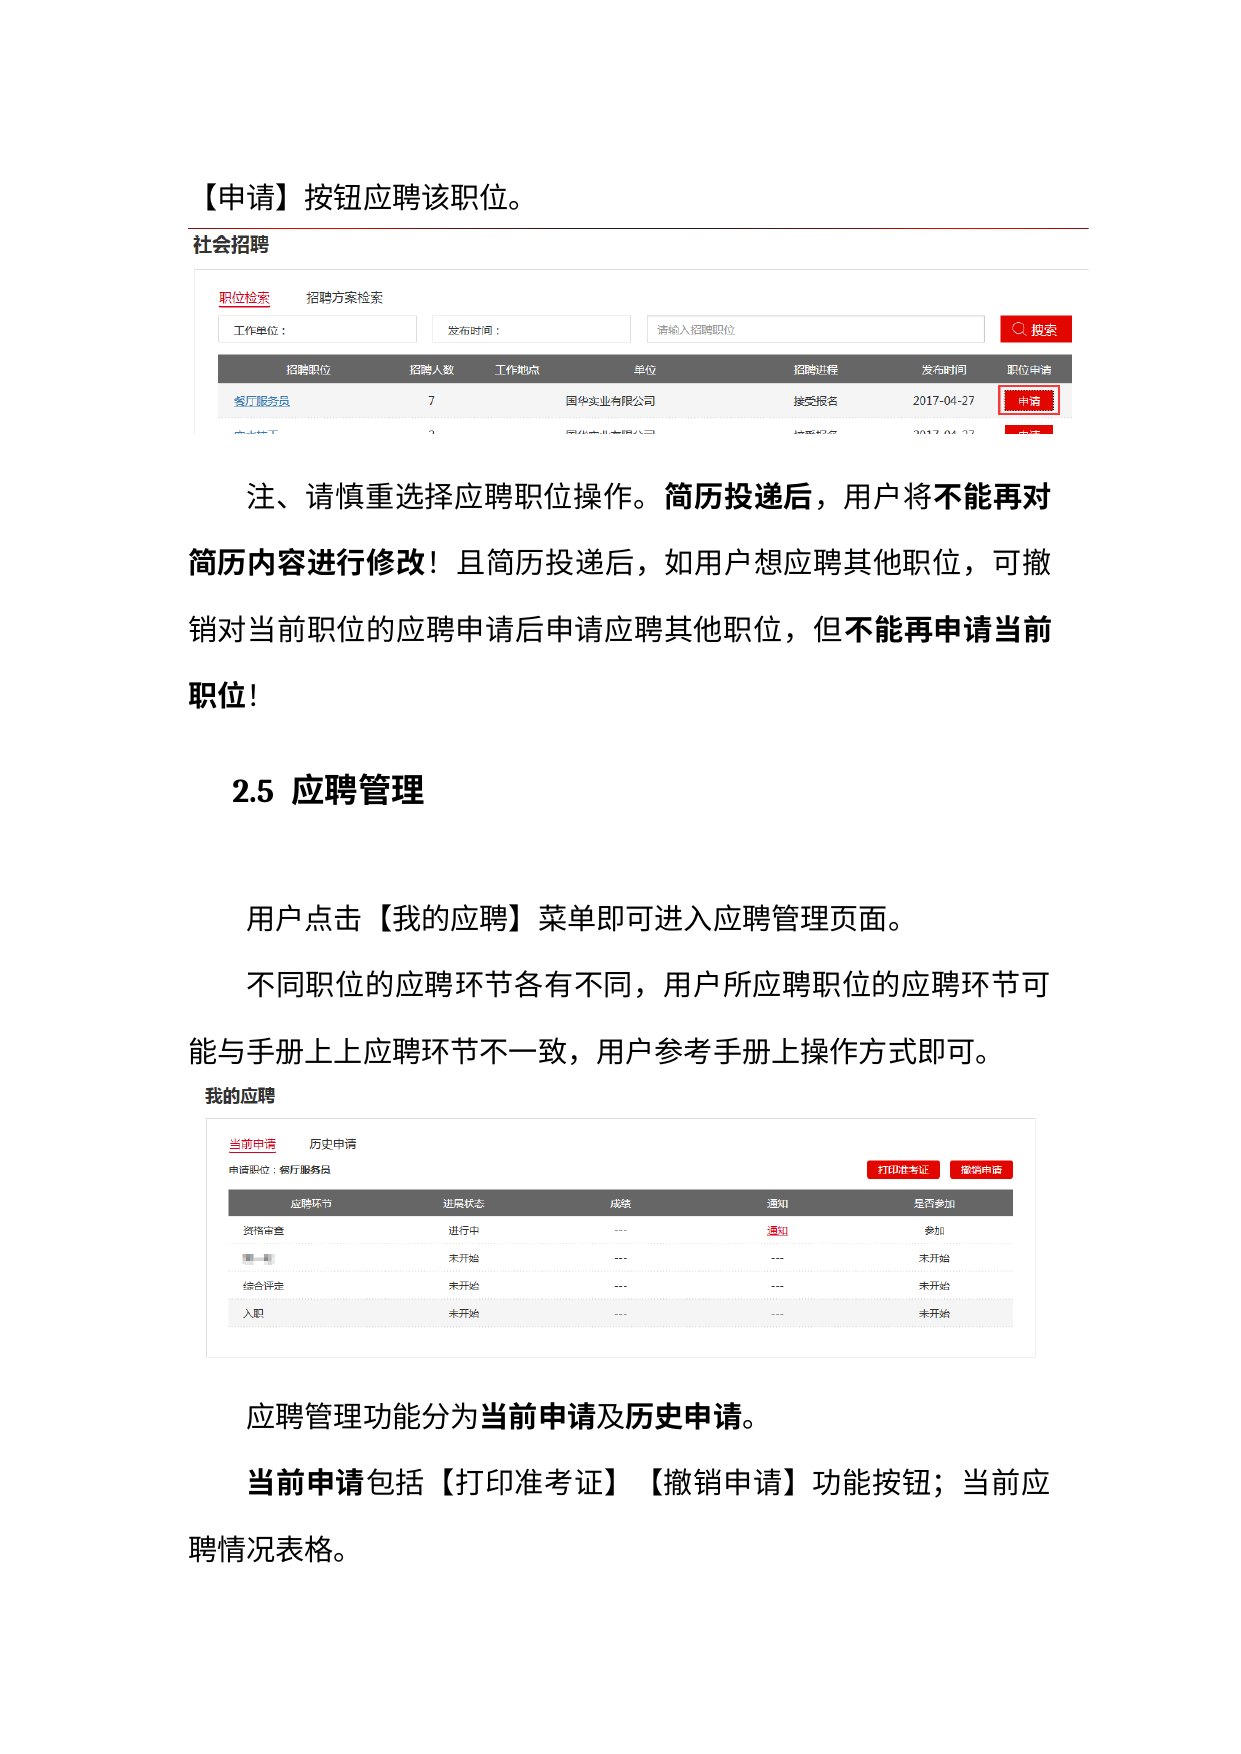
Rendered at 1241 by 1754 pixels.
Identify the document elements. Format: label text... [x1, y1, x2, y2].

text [188, 162, 1052, 228]
subtitle 应聘管理 [232, 754, 1052, 821]
text 注、请慎重选择应聘职位操作。简历投递后，用户将不能再对简历内容进行修改！且简历投递后，如用户想应聘其他职位，可撤销对当前职位的应聘申请后申请应聘其他职位，但不能再申请当前职位！ [188, 462, 1052, 727]
text 不同职位的应聘环节各有不同，用户所应聘职位的应聘环节可能与手册上上应聘环节不一致，用户参考手册上操作方式即可。 [188, 949, 1052, 1082]
picture [187, 228, 1089, 434]
text 当前申请包括【打印准考证】【撤销申请】功能按钮；当前应聘情况表格。 [188, 1448, 1052, 1581]
picture [202, 1082, 1038, 1360]
text 应聘管理功能分为当前申请及历史申请。 [188, 1382, 1052, 1448]
text 用户点击【我的应聘】菜单即可进入应聘管理页面。 [188, 883, 1052, 949]
